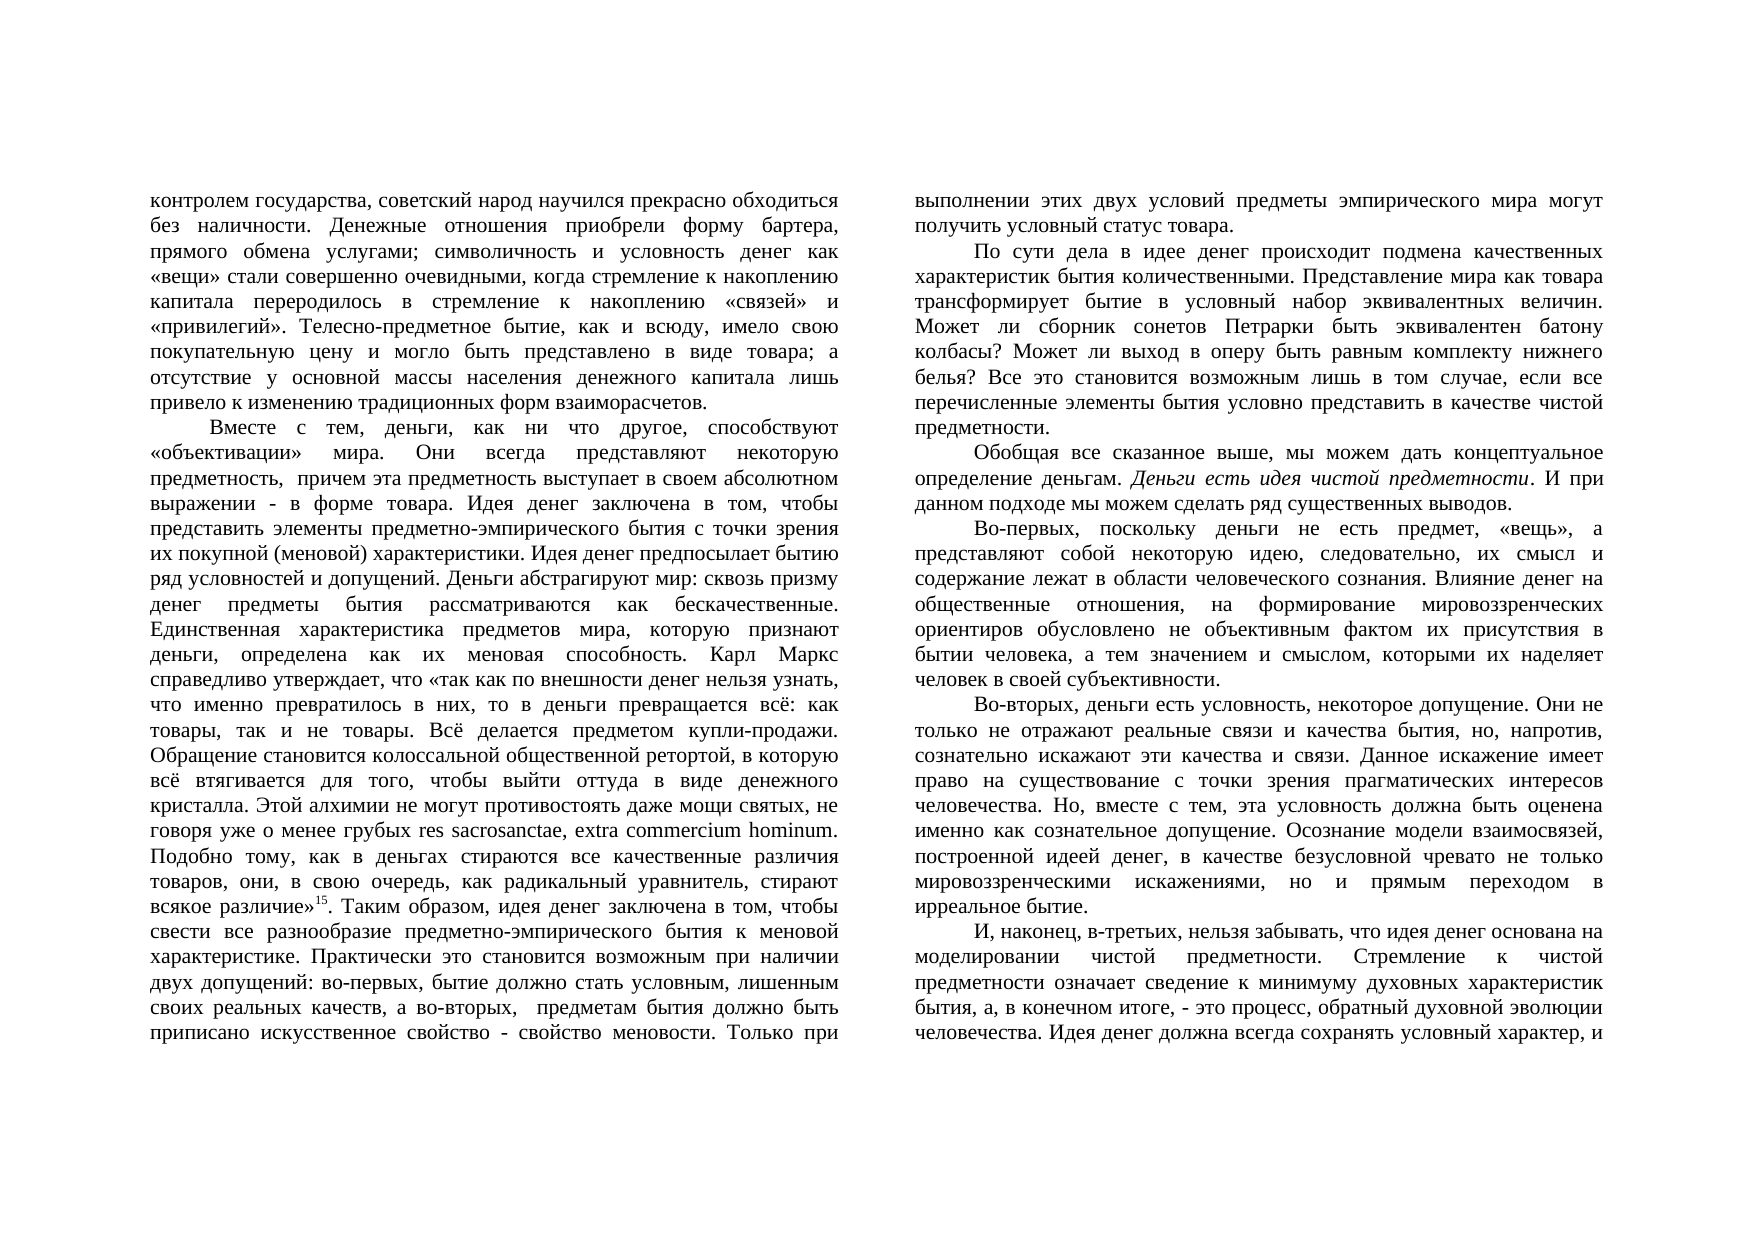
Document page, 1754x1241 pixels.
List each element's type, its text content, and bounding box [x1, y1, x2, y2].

text Вместе с тем, деньги, как ни что другое, способствуют «объективации» мира. Они всегда представляют некоторую предметность, причем эта предметность выступает в своем абсолютном выражении - в форме товара. Идея денег заключена в том, чтобы представить элементы предметно-эмпирического бытия с точки зрения их покупной (меновой) характеристики. Идея денег предпосылает бытию ряд условностей и допущений. Деньги абстрагируют мир: сквозь призму денег предметы бытия рассматриваются как бескачественные. Единственная характеристика предметов мира, которую признают деньги, определена как их меновая способность. Карл Маркс справедливо утверждает, что «так как по внешности денег нельзя узнать, что именно превратилось в них, то в деньги превращается всё: как товары, так и не товары. Всё делается предметом купли-продажи. Обращение становится колоссальной общественной ретортой, в которую всё втягивается для того, чтобы выйти оттуда в виде денежного кристалла. Этой алхимии не могут противостоять даже мощи святых, не говоря уже о менее грубых res sacrosanctae, extra commercium hominum. Подобно тому, как в деньгах стираются все качественные различия товаров, они, в свою очередь, как радикальный уравнитель, стирают всякое различие». Таким образом, идея денег заключена в том, чтобы свести все разнообразие предметно-эмпирического бытия к меновой характеристике. Практически это становится возможным при наличии двух допущений: во-первых, бытие должно стать условным, лишенным своих реальных качеств, а во-вторых, предметам бытия должно быть приписано искусственное свойство - свойство меновости. Только при выполнении этих двух условий предметы эмпирического мира могут получить условный статус товара. [150, 414, 839, 1044]
text Во-вторых, деньги есть условность, некоторое допущение. Они не только не отражают реальные связи и качества бытия, но, напротив, сознательно искажают эти качества и связи. Данное искажение имеет право на существование с точки зрения прагматических интересов человечества. Но, вместе с тем, эта условность должна быть оценена именно как сознательное допущение. Осознание модели взаимосвязей, построенной идеей денег, в качестве безусловной чревато не только мировоззренческими искажениями, но и прямым переходом в ирреальное бытие. [914, 691, 1604, 918]
text Обобщая все сказанное выше, мы можем дать концептуальное определение деньгам. Деньги есть идея чистой предметности. И при данном подходе мы можем сделать ряд существенных выводов. [914, 439, 1604, 515]
text Во-первых, поскольку деньги не есть предмет, «вещь», а представляют собой некоторую идею, следовательно, их смысл и содержание лежат в области человеческого сознания. Влияние денег на общественные отношения, на формирование мировоззренческих ориентиров обусловлено не объективным фактом их присутствия в бытии человека, а тем значением и смыслом, которыми их наделяет человек в своей субъективности. [914, 515, 1604, 691]
text По сути дела в идее денег происходит подмена качественных характеристик бытия количественными. Представление мира как товара трансформирует бытие в условный набор эквивалентных величин. Может ли сборник сонетов Петрарки быть эквивалентен батону колбасы? Может ли выход в оперу быть равным комплекту нижнего белья? Все это становится возможным лишь в том случае, если все перечисленные элементы бытия условно представить в качестве чистой предметности. [914, 238, 1604, 439]
